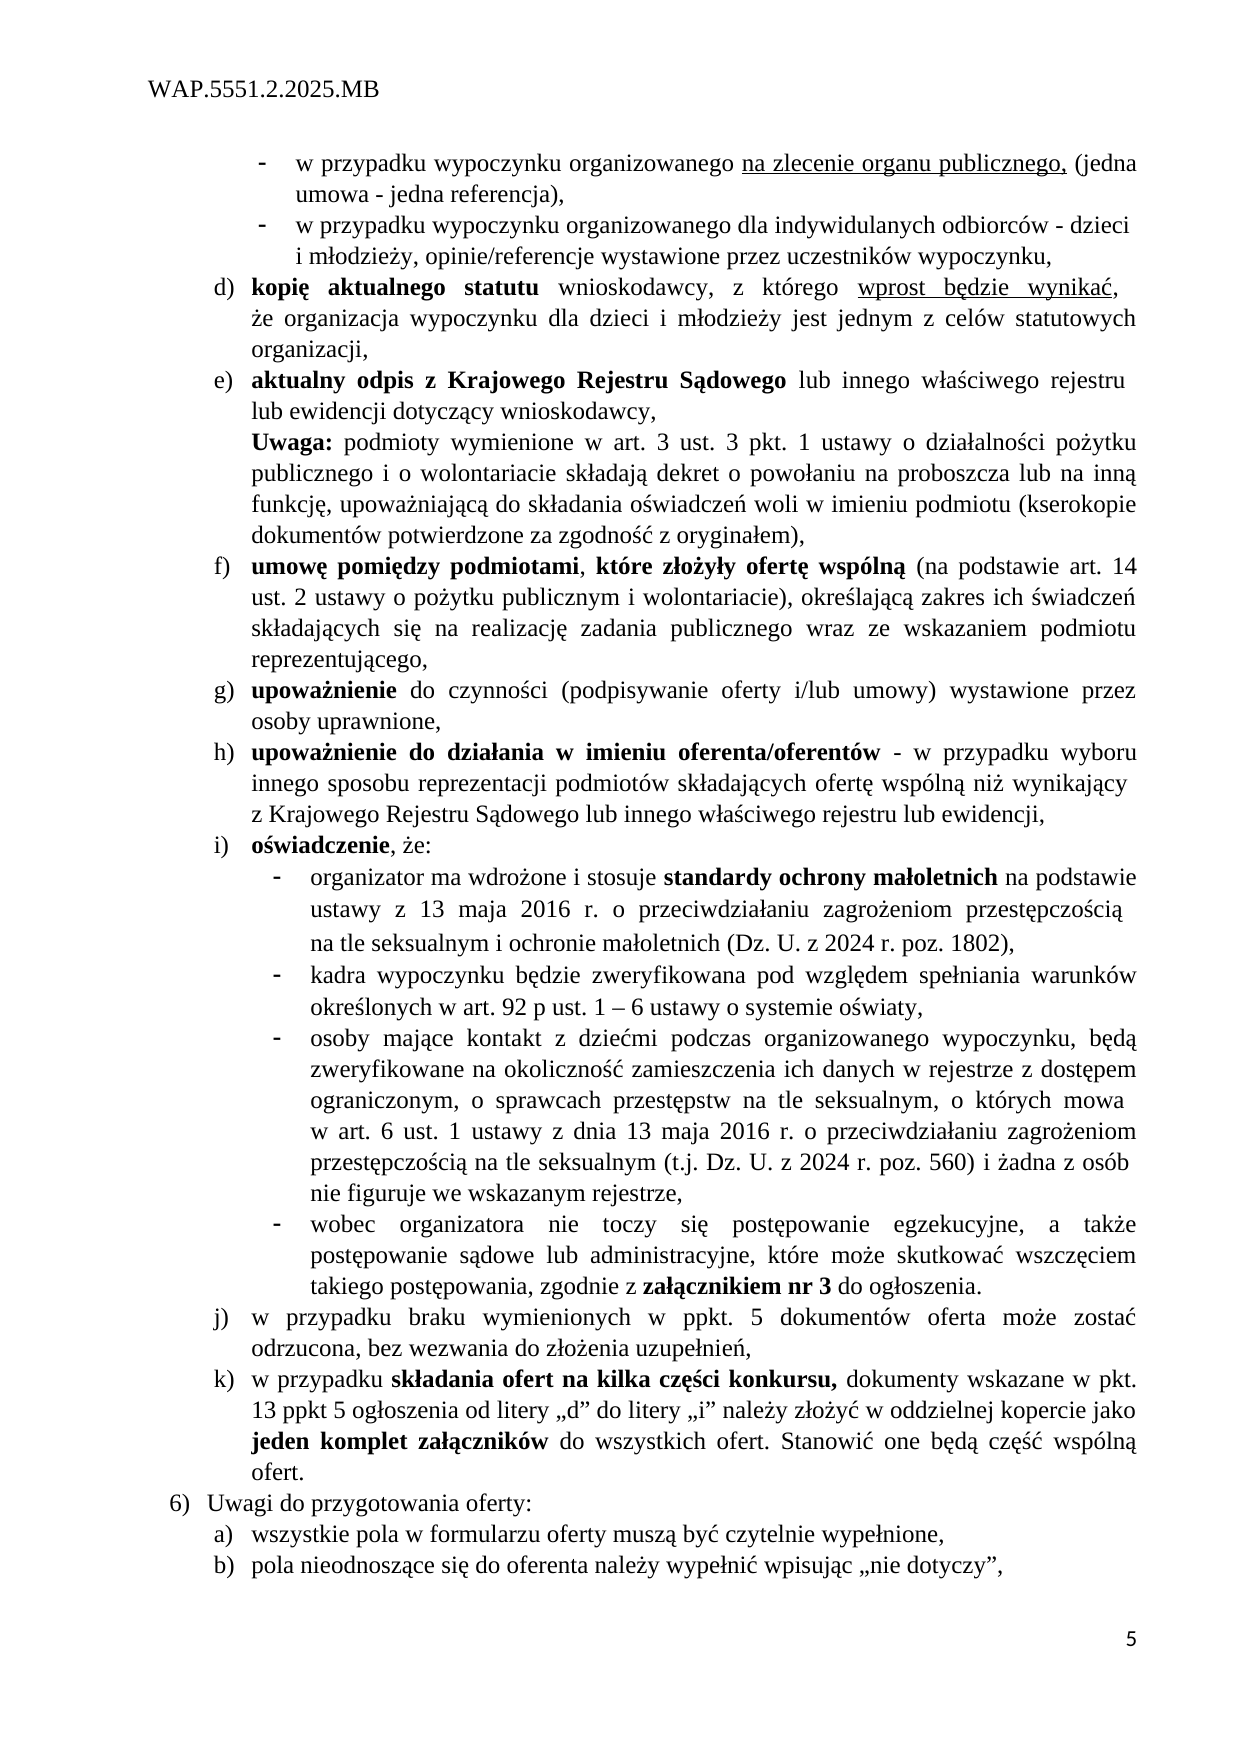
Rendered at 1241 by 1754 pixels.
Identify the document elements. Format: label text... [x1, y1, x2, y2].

list upoważnienie do czynności (podpisywanie oferty i/lub umowy) wystawione przez osoby uprawnione, [213, 675, 1137, 735]
list pola nieodnoszące się do oferenta należy wypełnić wpisując „nie dotyczy”, [213, 1550, 1137, 1579]
list w przypadku składania ofert na kilka części konkursu, dokumenty wskazane w pkt. 13 ppkt 5 ogłoszenia od litery „d” do litery „i” należy złożyć w oddzielnej kopercie jako jeden komplet załączników do wszystkich ofert. Stanowić one będą część wspólną ofert. [213, 1364, 1137, 1486]
list osoby mające kontakt z dziećmi podczas organizowanego wypoczynku, będą zweryfikowane na okoliczność zamieszczenia ich danych w rejestrze z dostępem ograniczonym, o sprawcach przestępstw na tle seksualnym, o których mowa w art. 6 ust. 1 ustawy z dnia 13 maja 2016 r. o przeciwdziałaniu zagrożeniom przestępczością na tle seksualnym (t.j. Dz. U. z 2024 r. poz. 560) i żadna z osób nie figuruje we wskazanym rejestrze, [273, 1023, 1137, 1207]
list oświadczenie, że: [213, 831, 1137, 859]
list kadra wypoczynku będzie zweryfikowana pod względem spełniania warunków określonych w art. 92 p ust. 1 – 6 ustawy o systemie oświaty, [273, 961, 1137, 1020]
list Uwaga: podmioty wymienione w art. 3 ust. 3 pkt. 1 ustawy o działalności pożytku publicznego i o wolontariacie składają dekret o powołaniu na proboszcza lub na inną funkcję, upoważniającą do składania oświadczeń woli w imieniu podmiotu (kserokopie dokumentów potwierdzone za zgodność z oryginałem), [251, 427, 1137, 549]
list organizator ma wdrożone i stosuje standardy ochrony małoletnich na podstawie ustawy z 13 maja 2016 r. o przeciwdziałaniu zagrożeniom przestępczością na tle seksualnym i ochronie małoletnich (Dz. U. z 2024 r. poz. 1802), [273, 862, 1137, 956]
list kopię aktualnego statutu wnioskodawcy, z którego wprost będzie wynikać, że organizacja wypoczynku dla dzieci i młodzieży jest jednym z celów statutowych organizacji, [213, 272, 1137, 363]
list umowę pomiędzy podmiotami, które złożyły ofertę wspólną (na podstawie art. 14 ust. 2 ustawy o pożytku publicznym i wolontariacie), określającą zakres ich świadczeń składających się na realizację zadania publicznego wraz ze wskazaniem podmiotu reprezentującego, [213, 551, 1137, 673]
list upoważnienie do działania w imieniu oferenta/oferentów - w przypadku wyboru innego sposobu reprezentacji podmiotów składających ofertę wspólną niż wynikający z Krajowego Rejestru Sądowego lub innego właściwego rejestru lub ewidencji, [213, 737, 1137, 828]
list w przypadku wypoczynku organizowanego dla indywidulanych odbiorców - dzieci i młodzieży, opinie/referencje wystawione przez uczestników wypoczynku, [258, 210, 1137, 269]
list w przypadku wypoczynku organizowanego na zlecenie organu publicznego, (jedna umowa - jedna referencja), [258, 148, 1137, 207]
list wobec organizatora nie toczy się postępowanie egzekucyjne, a także postępowanie sądowe lub administracyjne, które może skutkować wszczęciem takiego postępowania, zgodnie z załącznikiem nr 3 do ogłoszenia. [273, 1209, 1137, 1300]
list w przypadku braku wymienionych w ppkt. 5 dokumentów oferta może zostać odrzucona, bez wezwania do złożenia uzupełnień, [213, 1302, 1137, 1362]
list aktualny odpis z Krajowego Rejestru Sądowego lub innego właściwego rejestru lub ewidencji dotyczący wnioskodawcy, [213, 365, 1137, 425]
list Uwagi do przygotowania oferty: [169, 1488, 1137, 1517]
list wszystkie pola w formularzu oferty muszą być czytelnie wypełnione, [213, 1519, 1137, 1548]
